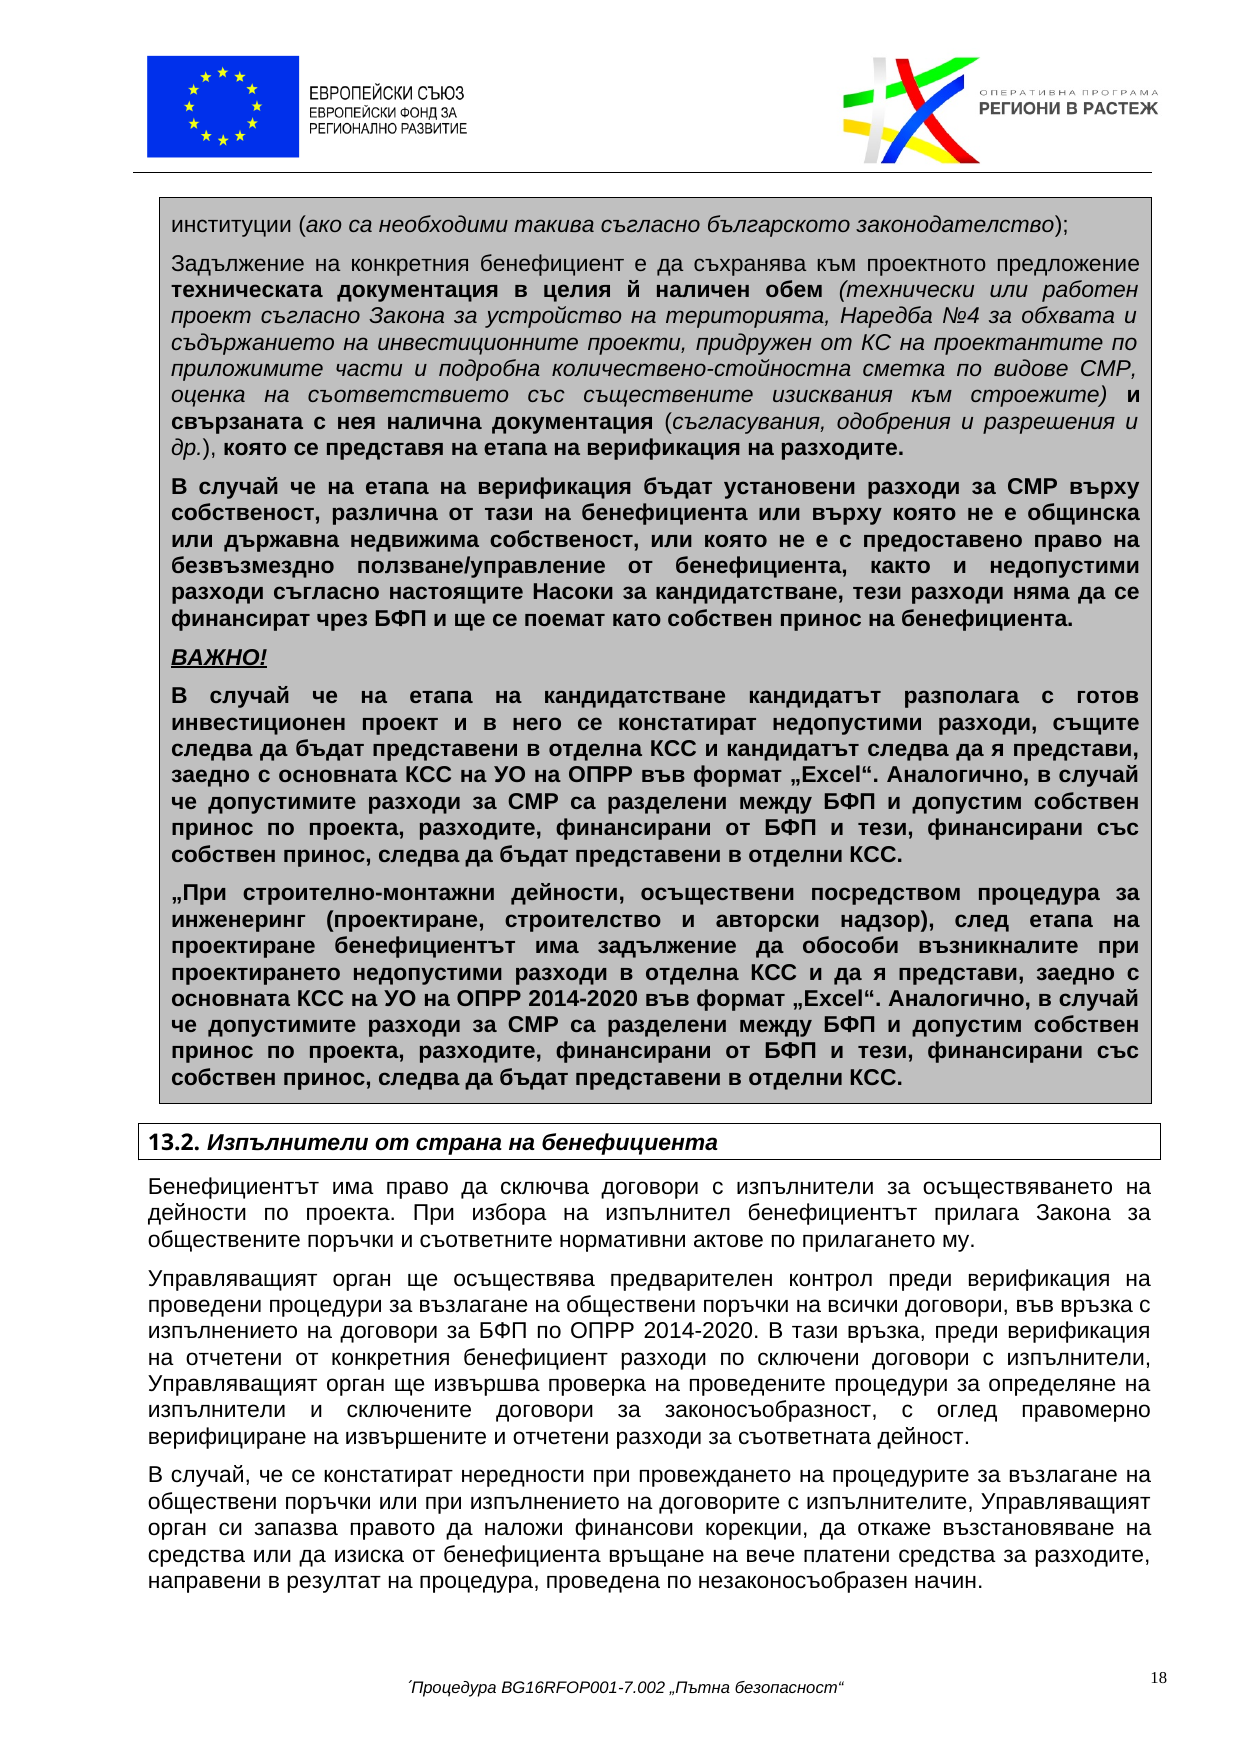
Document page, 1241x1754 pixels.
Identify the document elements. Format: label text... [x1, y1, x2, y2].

picture [132, 44, 495, 171]
text Управляващият орган ще осъществява предварителен контрол преди верификация на проведени процедури за възлагане на обществени поръчки на всички договори, във връзка с изпълнението на договори за БФП по ОПРР 2014-2020. В тази връзка, преди верификация на отчетени от конкретния бенефициент разходи по сключени договори с изпълнители, Управляващият орган ще извършва проверка на проведените процедури за определяне на изпълнители и сключените договори за законосъобразност, с оглед правомерно верифициране на извършените и отчетени разходи за съответната дейност. [148, 1264, 1152, 1449]
text В случай, че се констатират нередности при провеждането на процедурите за възлагане на обществени поръчки или при изпълнението на договорите с изпълнителите, Управляващият орган си запазва правото да наложи финансови корекции, да откаже възстановяване на средства или да изиска от бенефициента връщане на вече платени средства за разходите, направени в резултат на процедура, проведена по незаконосъобразен начин. [148, 1461, 1152, 1593]
subtitle Изпълнители от страна на бенефициента [139, 1124, 1160, 1159]
text Бенефициентът има право да сключва договори с изпълнители за осъществяването на дейности по проекта. При избора на изпълнител бенефициентът прилага Закона за обществените поръчки и съответните нормативни актове по прилагането му. [148, 1173, 1152, 1252]
picture [826, 48, 1182, 171]
